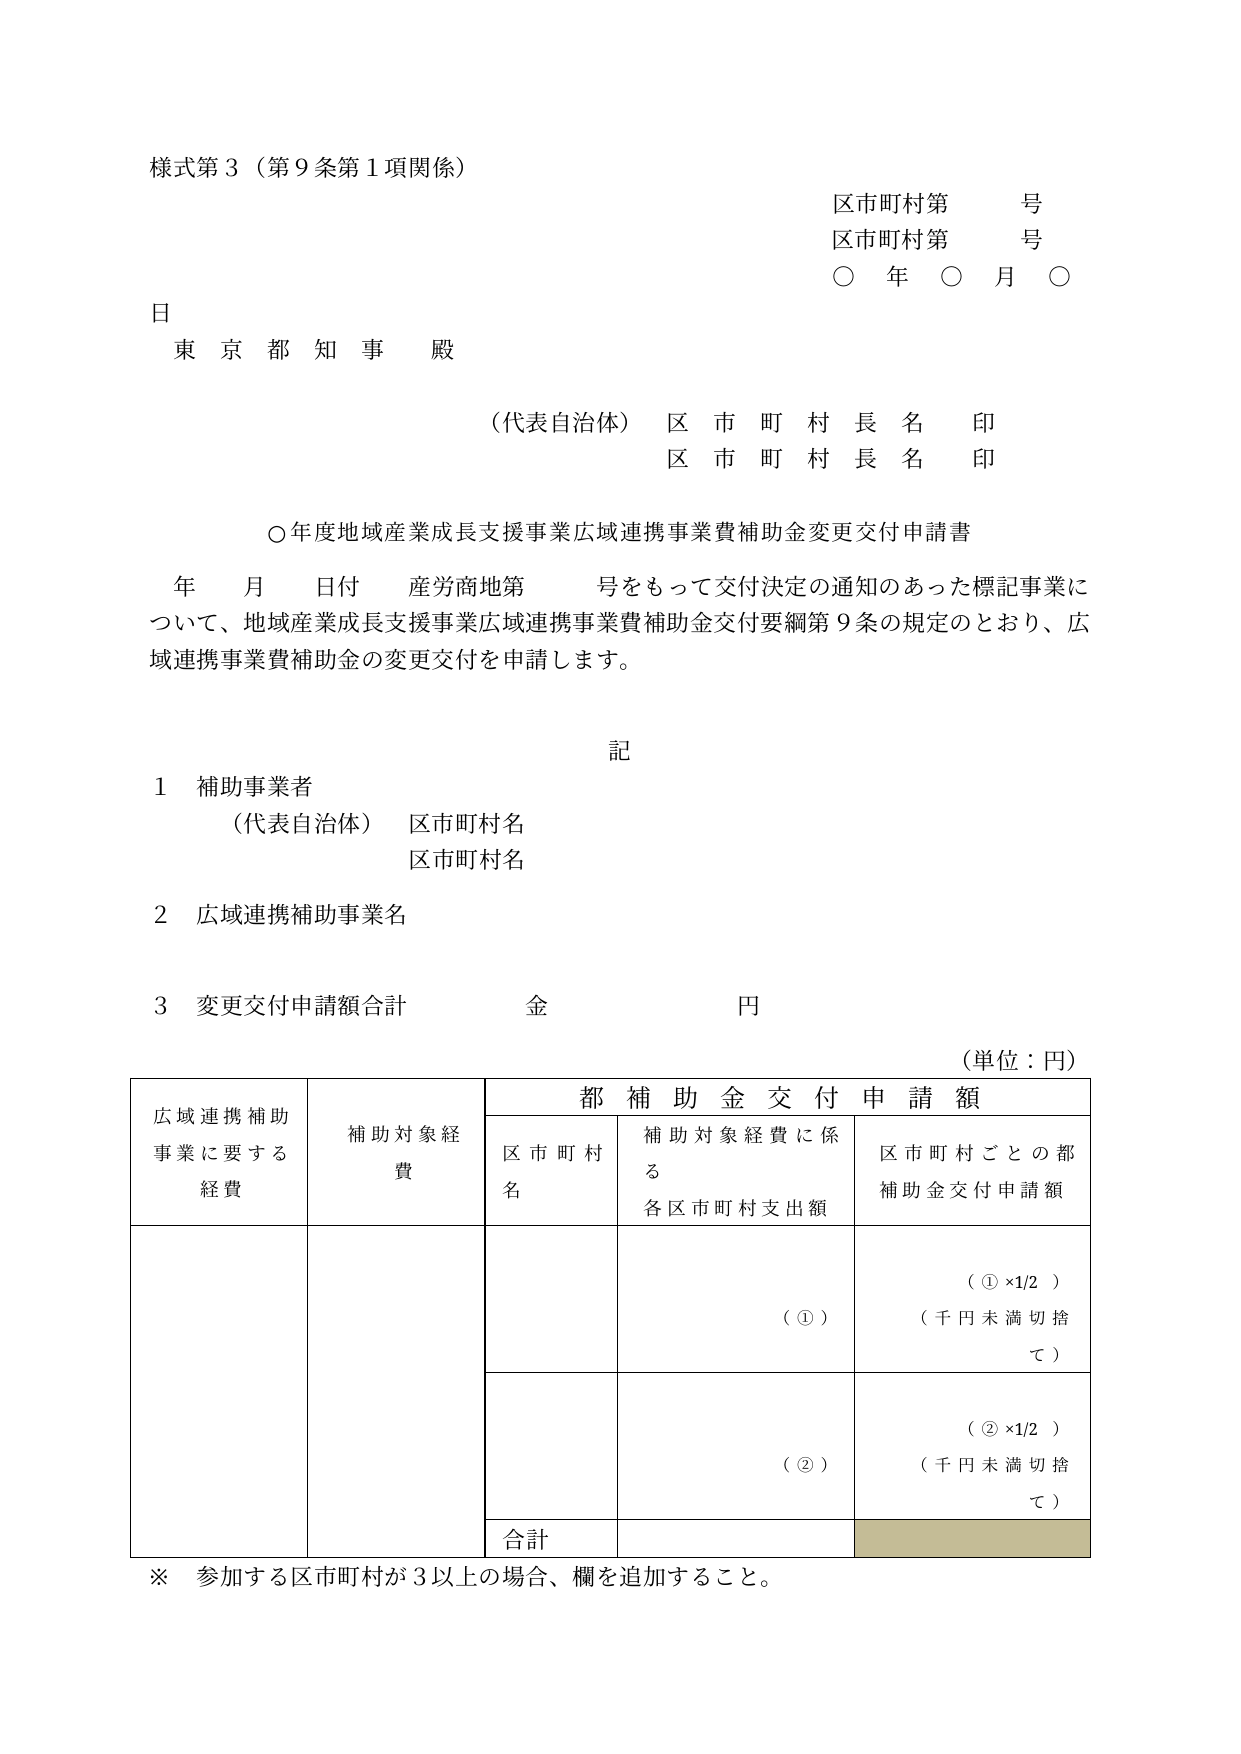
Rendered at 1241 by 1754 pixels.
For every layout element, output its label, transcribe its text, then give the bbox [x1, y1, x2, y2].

text 様式第３（第９条第１項関係） [149, 148, 1091, 184]
text ○年度地域産業成長支援事業広域連携事業費補助金変更交付申請書 [149, 512, 1091, 549]
text ３ 変更交付申請額合計 金 円 [149, 986, 1091, 1023]
text 区市町村第 号 [149, 184, 1091, 221]
table_header 補助対象経費 [308, 1079, 484, 1225]
table_cell （②） [618, 1373, 854, 1519]
text （代表自治体） 区 市 町 村 長 名 印 [149, 403, 1091, 439]
table_cell 区市町村ごとの都補助金交付申請額 [855, 1116, 1090, 1225]
text 区市町村名 [149, 841, 1091, 877]
table_cell [618, 1520, 854, 1557]
text 区市町村第 号 [149, 221, 1091, 257]
text （代表自治体） 区市町村名 [149, 804, 1091, 841]
table_cell 区市町村名 [486, 1116, 617, 1225]
table_header 広域連携補助事業に要する経費 [131, 1079, 307, 1225]
table_cell （①） [618, 1226, 854, 1372]
table_cell 合計 [486, 1520, 617, 1557]
table_cell （①×1/2） （千円未満切捨て） [855, 1226, 1090, 1372]
table_cell [486, 1373, 617, 1519]
text 年 月 日付 産労商地第 号をもって交付決定の通知のあった標記事業について、地域産業成長支援事業広域連携事業費補助金交付要綱第９条の規定のとおり、広域連携事業費補助金の変更交付を申請します。 [149, 567, 1091, 676]
table_header 都補助金交付申請額 [486, 1079, 1090, 1115]
table_cell （②×1/2） （千円未満切捨て） [855, 1373, 1090, 1519]
text （単位：円） [149, 1041, 1091, 1077]
text 区 市 町 村 長 名 印 [149, 439, 1091, 476]
list 参加する区市町村が３以上の場合、欄を追加すること。 [149, 1558, 1091, 1594]
text 東 京 都 知 事 殿 [149, 330, 1091, 367]
table_cell [855, 1520, 1090, 1557]
table_cell [308, 1226, 484, 1557]
table_cell 補助対象経費に係る 各区市町村支出額 [618, 1116, 854, 1225]
text 記 [149, 731, 1091, 768]
text ○年○月○日 [149, 257, 1091, 330]
table_cell [131, 1226, 307, 1557]
text １ 補助事業者 [149, 768, 1091, 804]
table_cell [486, 1226, 617, 1372]
text ２ 広域連携補助事業名 [149, 895, 1091, 932]
